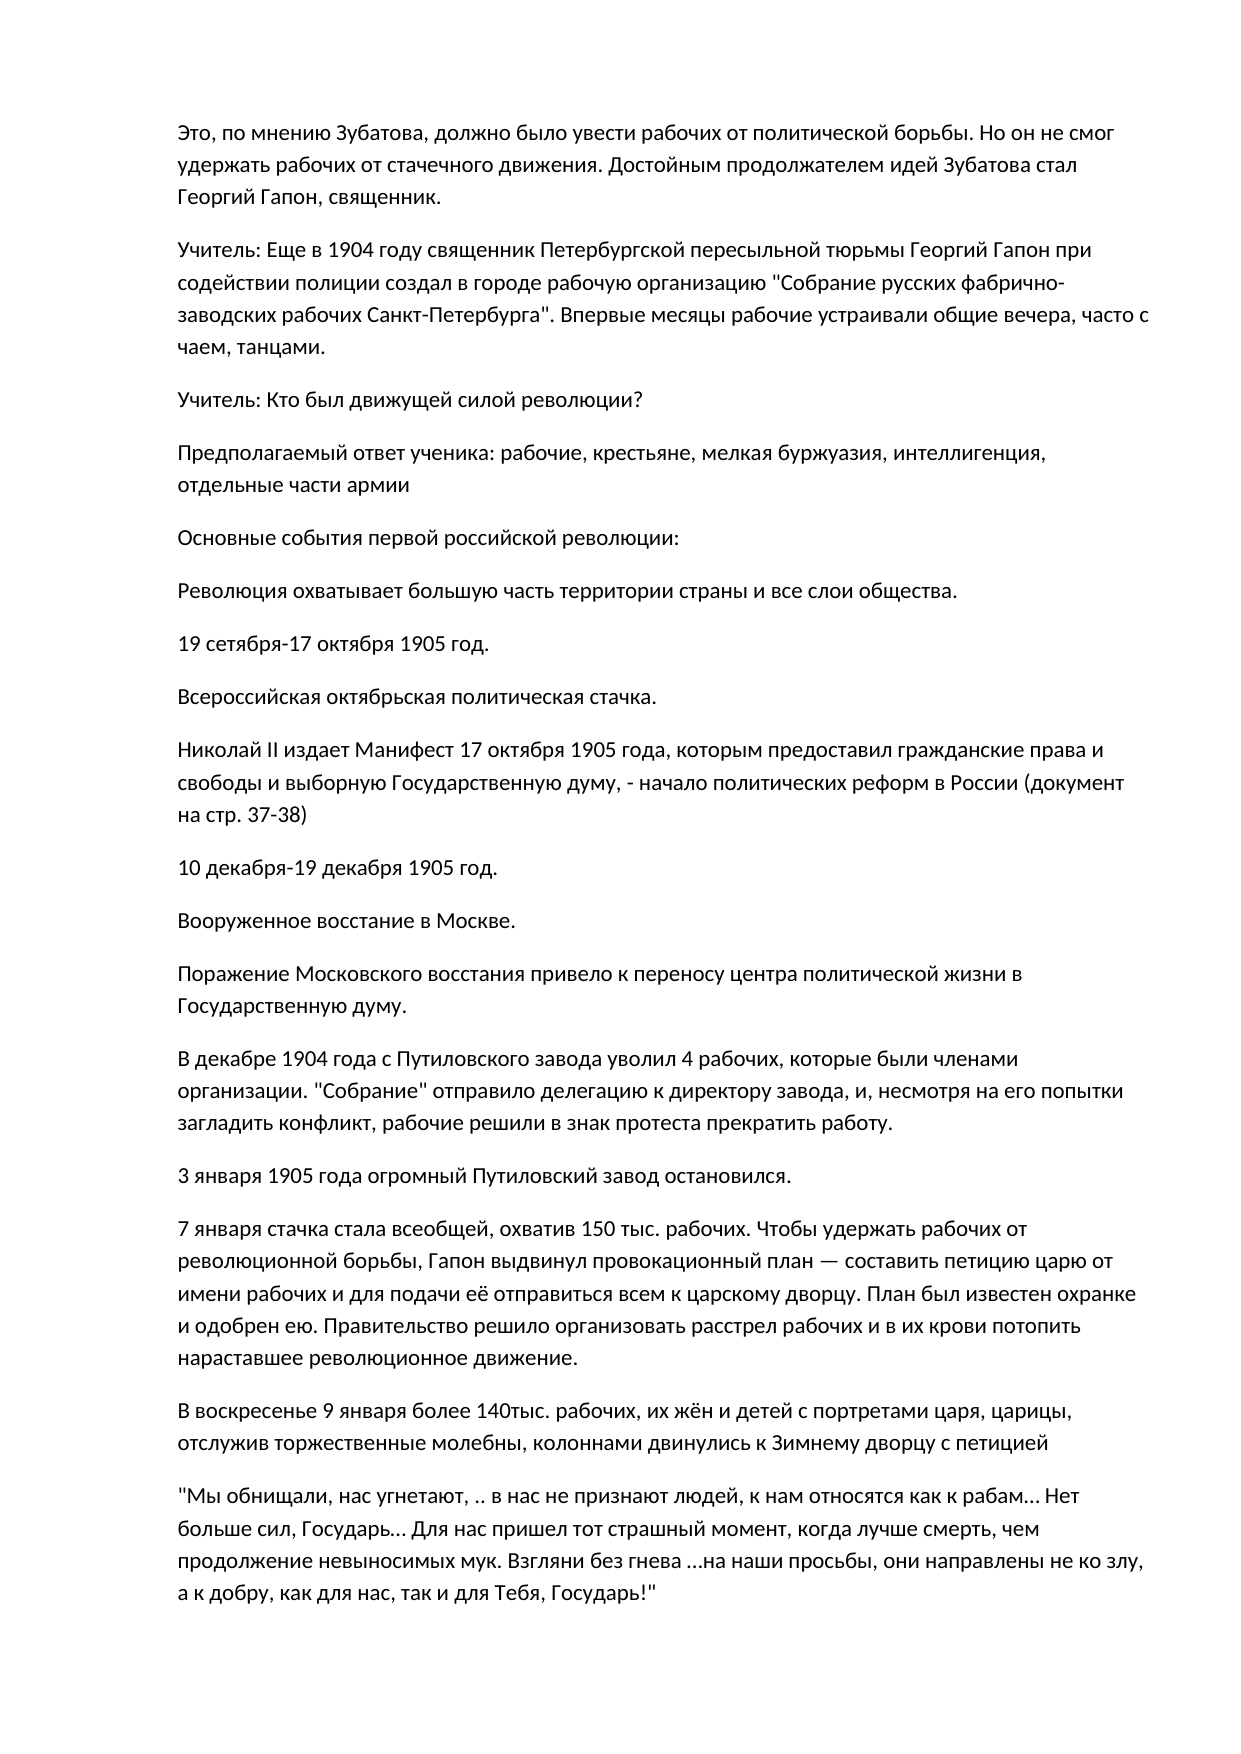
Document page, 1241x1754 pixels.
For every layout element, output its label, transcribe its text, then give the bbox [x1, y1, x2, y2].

text 19 сетября-17 октября 1905 год. [177, 629, 1152, 657]
text Революция охватывает большую часть территории страны и все слои общества. [177, 576, 1152, 604]
text 7 января стачка стала всеобщей, охватив 150 тыс. рабочих. Чтобы удержать рабочих от революционной борьбы, Гапон выдвинул провокационный план — составить петицию царю от имени рабочих и для подачи её отправиться всем к царскому дворцу. План был известен охранке и одобрен ею. Правительство решило организовать расстрел рабочих и в их крови потопить нараставшее революционное движение. [177, 1214, 1152, 1371]
text Николай II издает Манифест 17 октября 1905 года, которым предоставил гражданские права и свободы и выборную Государственную думу, - начало политических реформ в России (документ на стр. 37-38) [177, 735, 1152, 828]
text Основные события первой российской революции: [177, 523, 1152, 551]
text В декабре 1904 года с Путиловского завода уволил 4 рабочих, которые были членами организации. "Собрание" отправило делегацию к директору завода, и, несмотря на его попытки загладить конфликт, рабочие решили в знак протеста прекратить работу. [177, 1044, 1152, 1136]
text "Мы обнищали, нас угнетают, .. в нас не признают людей, к нам относятся как к рабам… Нет больше сил, Государь… Для нас пришел тот страшный момент, когда лучше смерть, чем продолжение невыносимых мук. Взгляни без гнева …на наши просьбы, они направлены не ко злу, а к добру, как для нас, так и для Тебя, Государь!" [177, 1481, 1152, 1606]
text 3 января 1905 года огромный Путиловский завод остановился. [177, 1161, 1152, 1189]
text Поражение Московского восстания привело к переносу центра политической жизни в Государственную думу. [177, 959, 1152, 1019]
text 10 декабря-19 декабря 1905 год. [177, 853, 1152, 881]
text Вооруженное восстание в Москве. [177, 906, 1152, 934]
text Всероссийская октябрьская политическая стачка. [177, 682, 1152, 710]
text Предполагаемый ответ ученика: рабочие, крестьяне, мелкая буржуазия, интеллигенция, отдельные части армии [177, 438, 1152, 498]
text Учитель: Еще в 1904 году священник Петербургской пересыльной тюрьмы Георгий Гапон при содействии полиции создал в городе рабочую организацию "Собрание русских фабрично-заводских рабочих Санкт-Петербурга". Впервые месяцы рабочие устраивали общие вечера, часто с чаем, танцами. [177, 236, 1152, 360]
text В воскресенье 9 января более 140тыс. рабочих, их жён и детей с портретами царя, царицы, отслужив торжественные молебны, колоннами двинулись к Зимнему дворцу с петицией [177, 1396, 1152, 1456]
text Учитель: Кто был движущей силой революции? [177, 385, 1152, 413]
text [177, 118, 1152, 211]
